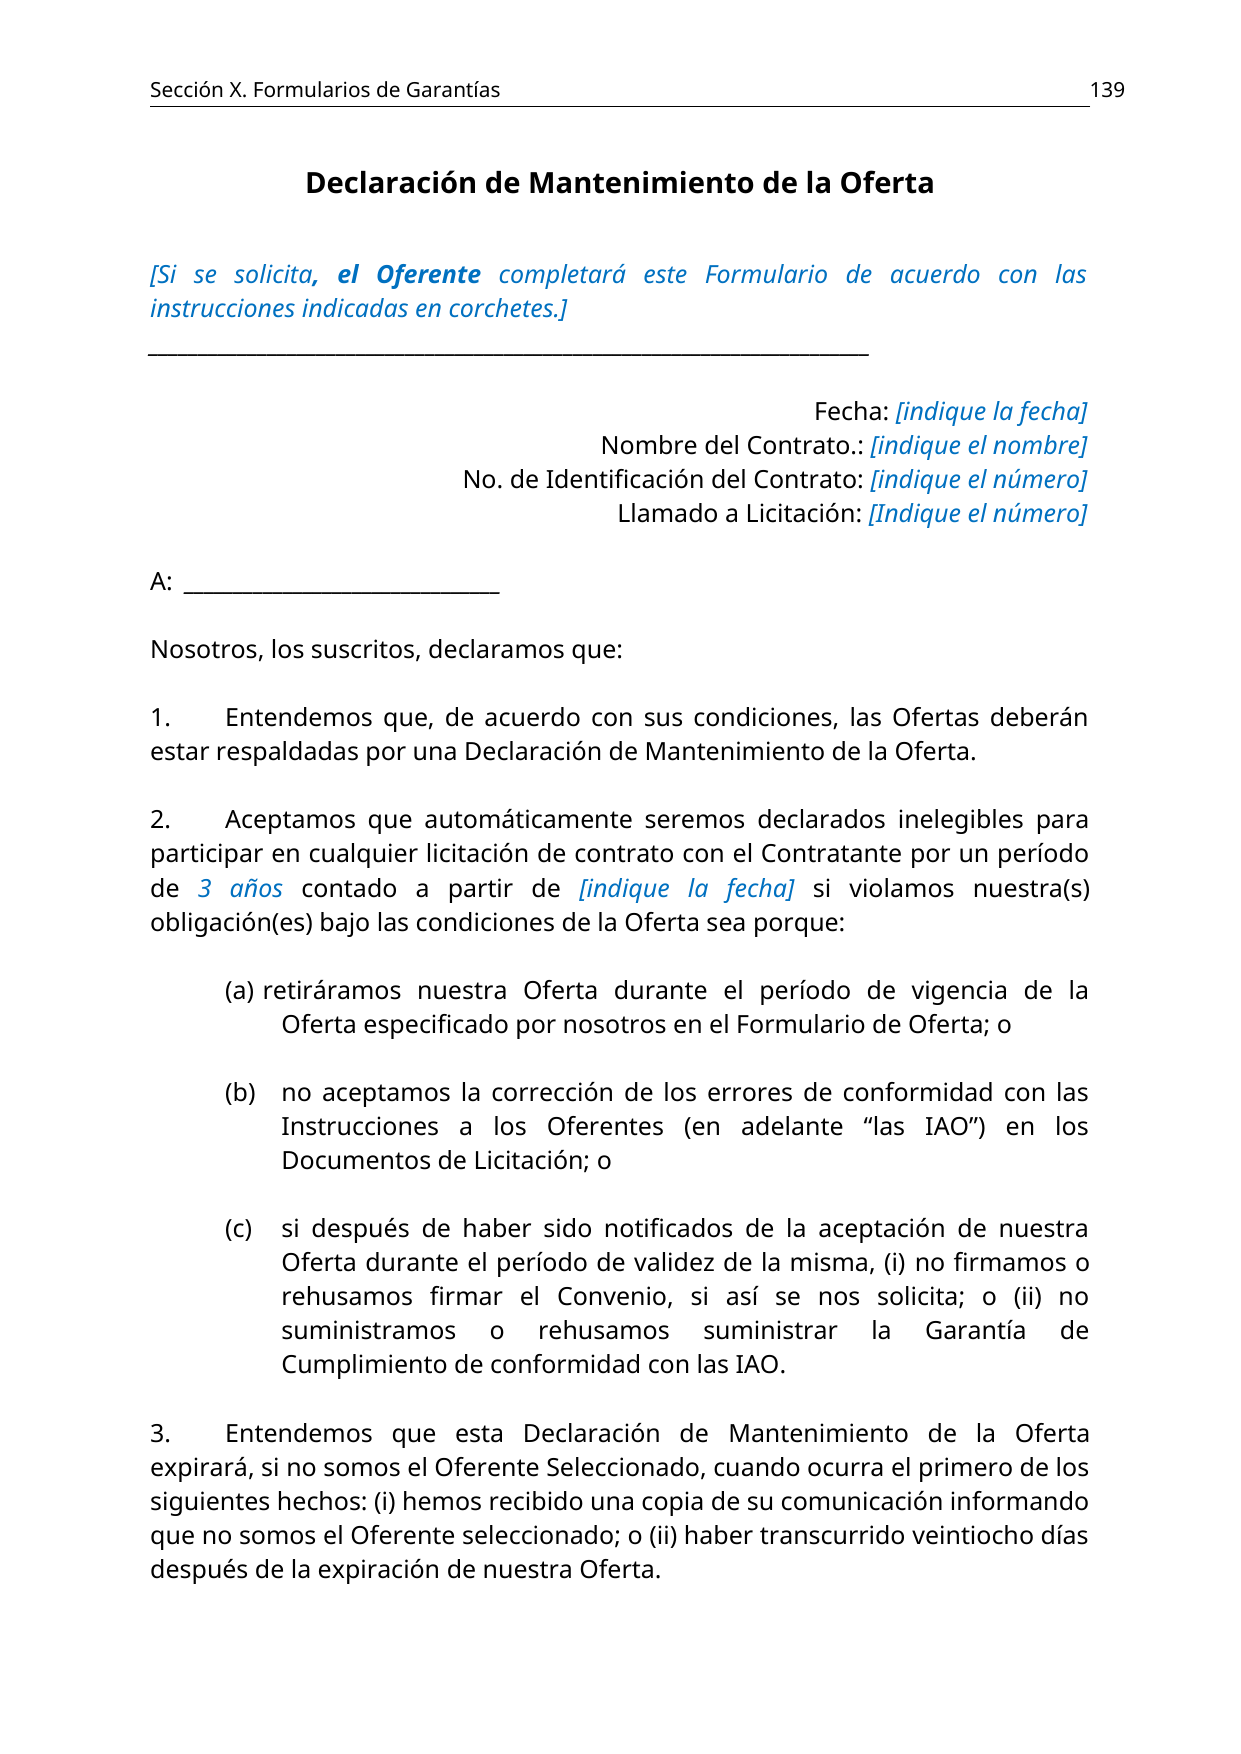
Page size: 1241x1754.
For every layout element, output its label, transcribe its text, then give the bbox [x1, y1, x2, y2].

text 2. Aceptamos que automáticamente seremos declarados inelegibles para participar en cualquier licitación de contrato con el Contratante por un período de 3 años contado a partir de [indique la fecha] si violamos nuestra(s) obligación(es) bajo las condiciones de la Oferta sea porque: [150, 802, 1090, 938]
text No. de Identificación del Contrato: [indique el número] [150, 461, 1090, 496]
text Fecha: [indique la fecha] [150, 393, 1090, 427]
list (b) no aceptamos la corrección de los errores de conformidad con las Instrucciones a los Oferentes (en adelante “las IAO”) en los Documentos de Licitación; o [225, 1074, 1090, 1177]
list retiráramos nuestra Oferta durante el período de vigencia de la Oferta especificado por nosotros en el Formulario de Oferta; o [225, 972, 1090, 1041]
list (c) si después de haber sido notificados de la aceptación de nuestra Oferta durante el período de validez de la misma, (i) no firmamos o rehusamos firmar el Convenio, si así se nos solicita; o (ii) no suministramos o rehusamos suministrar la Garantía de Cumplimiento de conformidad con las IAO. [225, 1211, 1090, 1381]
text [Si se solicita, el Oferente completará este Formulario de acuerdo con las instrucciones indicadas en corchetes.] [150, 257, 1090, 325]
text 1. Entendemos que, de acuerdo con sus condiciones, las Ofertas deberán estar respaldadas por una Declaración de Mantenimiento de la Oferta. [150, 700, 1090, 768]
text Llamado a Licitación: [Indique el número] [150, 496, 1090, 529]
text Nosotros, los suscritos, declaramos que: [150, 632, 1090, 666]
text Nombre del Contrato.: [indique el nombre] [150, 427, 1090, 461]
text 3. Entendemos que esta Declaración de Mantenimiento de la Oferta expirará, si no somos el Oferente Seleccionado, cuando ocurra el primero de los siguientes hechos: (i) hemos recibido una copia de su comunicación informando que no somos el Oferente seleccionado; o (ii) haber transcurrido veintiocho días después de la expiración de nuestra Oferta. [150, 1415, 1090, 1586]
text Declaración de Mantenimiento de la Oferta [150, 162, 1090, 202]
text A: ________________________________ [150, 564, 1090, 598]
text _________________________________________________________________________ [150, 325, 1090, 359]
